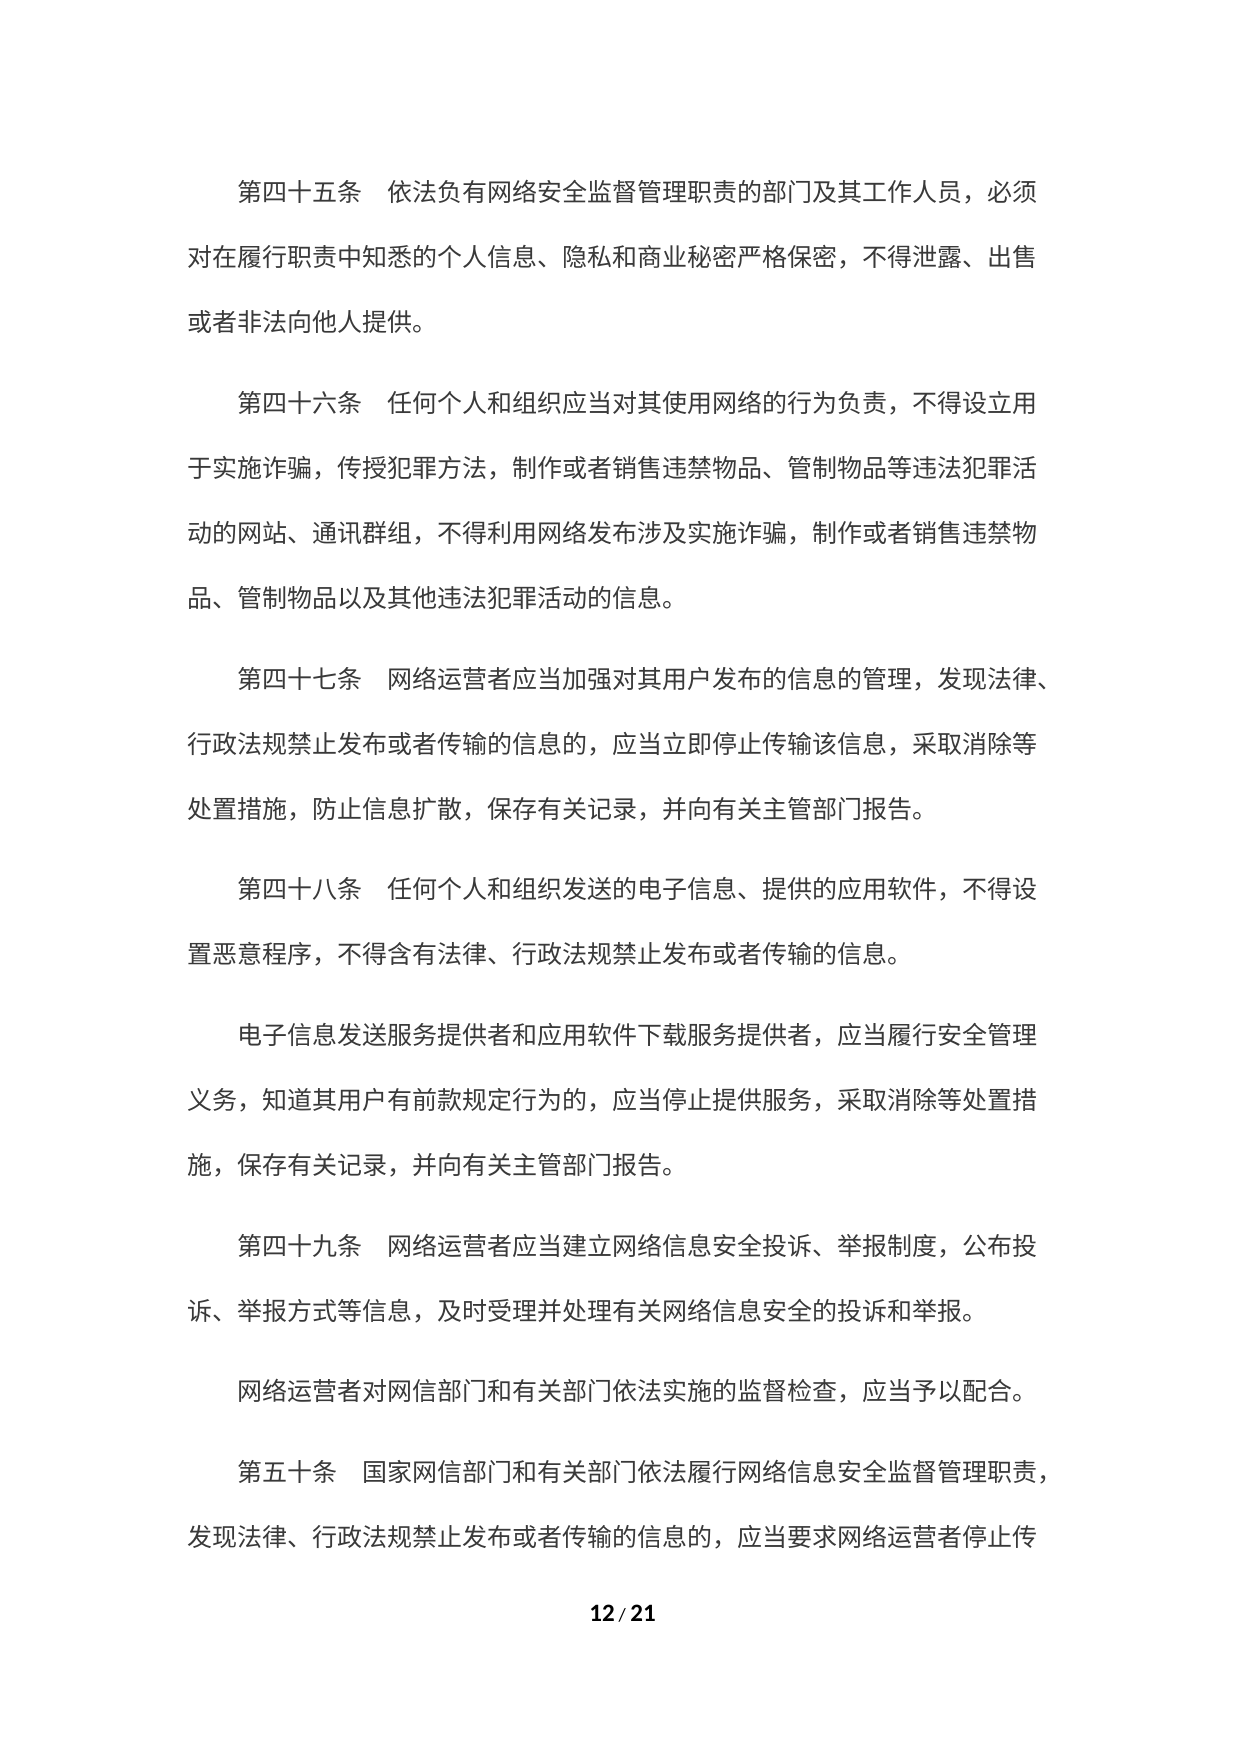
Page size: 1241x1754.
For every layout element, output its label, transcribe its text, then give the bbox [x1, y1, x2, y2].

text 第四十九条 网络运营者应当建立网络信息安全投诉、举报制度，公布投诉、举报方式等信息，及时受理并处理有关网络信息安全的投诉和举报。 [187, 1212, 1053, 1342]
text 第四十七条 网络运营者应当加强对其用户发布的信息的管理，发现法律、行政法规禁止发布或者传输的信息的，应当立即停止传输该信息，采取消除等处置措施，防止信息扩散，保存有关记录，并向有关主管部门报告。 [187, 645, 1053, 840]
text 第四十八条 任何个人和组织发送的电子信息、提供的应用软件，不得设置恶意程序，不得含有法律、行政法规禁止发布或者传输的信息。 [187, 855, 1053, 985]
text 第四十六条 任何个人和组织应当对其使用网络的行为负责，不得设立用于实施诈骗，传授犯罪方法，制作或者销售违禁物品、管制物品等违法犯罪活动的网站、通讯群组，不得利用网络发布涉及实施诈骗，制作或者销售违禁物品、管制物品以及其他违法犯罪活动的信息。 [187, 369, 1053, 629]
text 电子信息发送服务提供者和应用软件下载服务提供者，应当履行安全管理义务，知道其用户有前款规定行为的，应当停止提供服务，采取消除等处置措施，保存有关记录，并向有关主管部门报告。 [187, 1001, 1053, 1196]
text 网络运营者对网信部门和有关部门依法实施的监督检查，应当予以配合。 [187, 1357, 1053, 1422]
text 第四十五条 依法负有网络安全监督管理职责的部门及其工作人员，必须对在履行职责中知悉的个人信息、隐私和商业秘密严格保密，不得泄露、出售或者非法向他人提供。 [187, 158, 1053, 353]
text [187, 1438, 1053, 1568]
